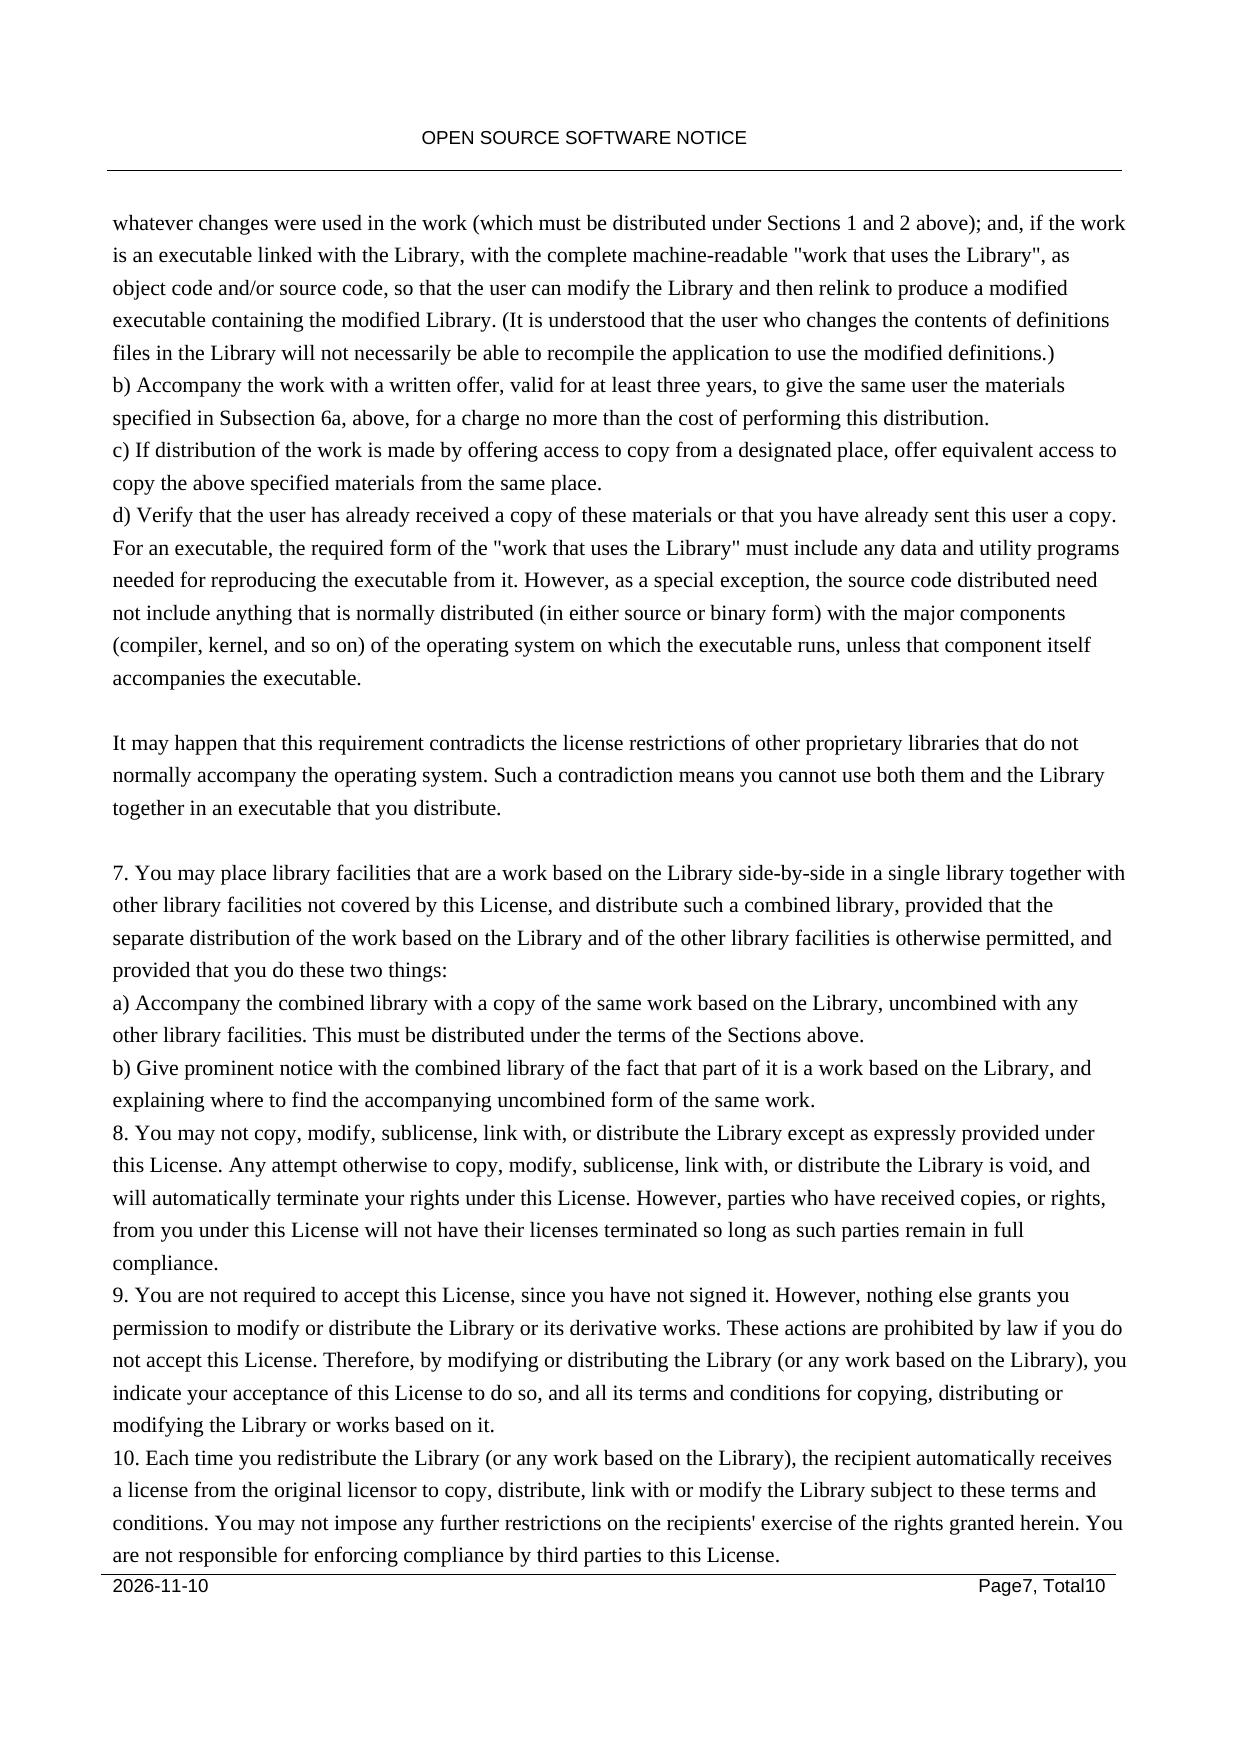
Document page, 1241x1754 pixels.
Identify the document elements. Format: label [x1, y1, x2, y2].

text [112, 206, 1128, 1571]
